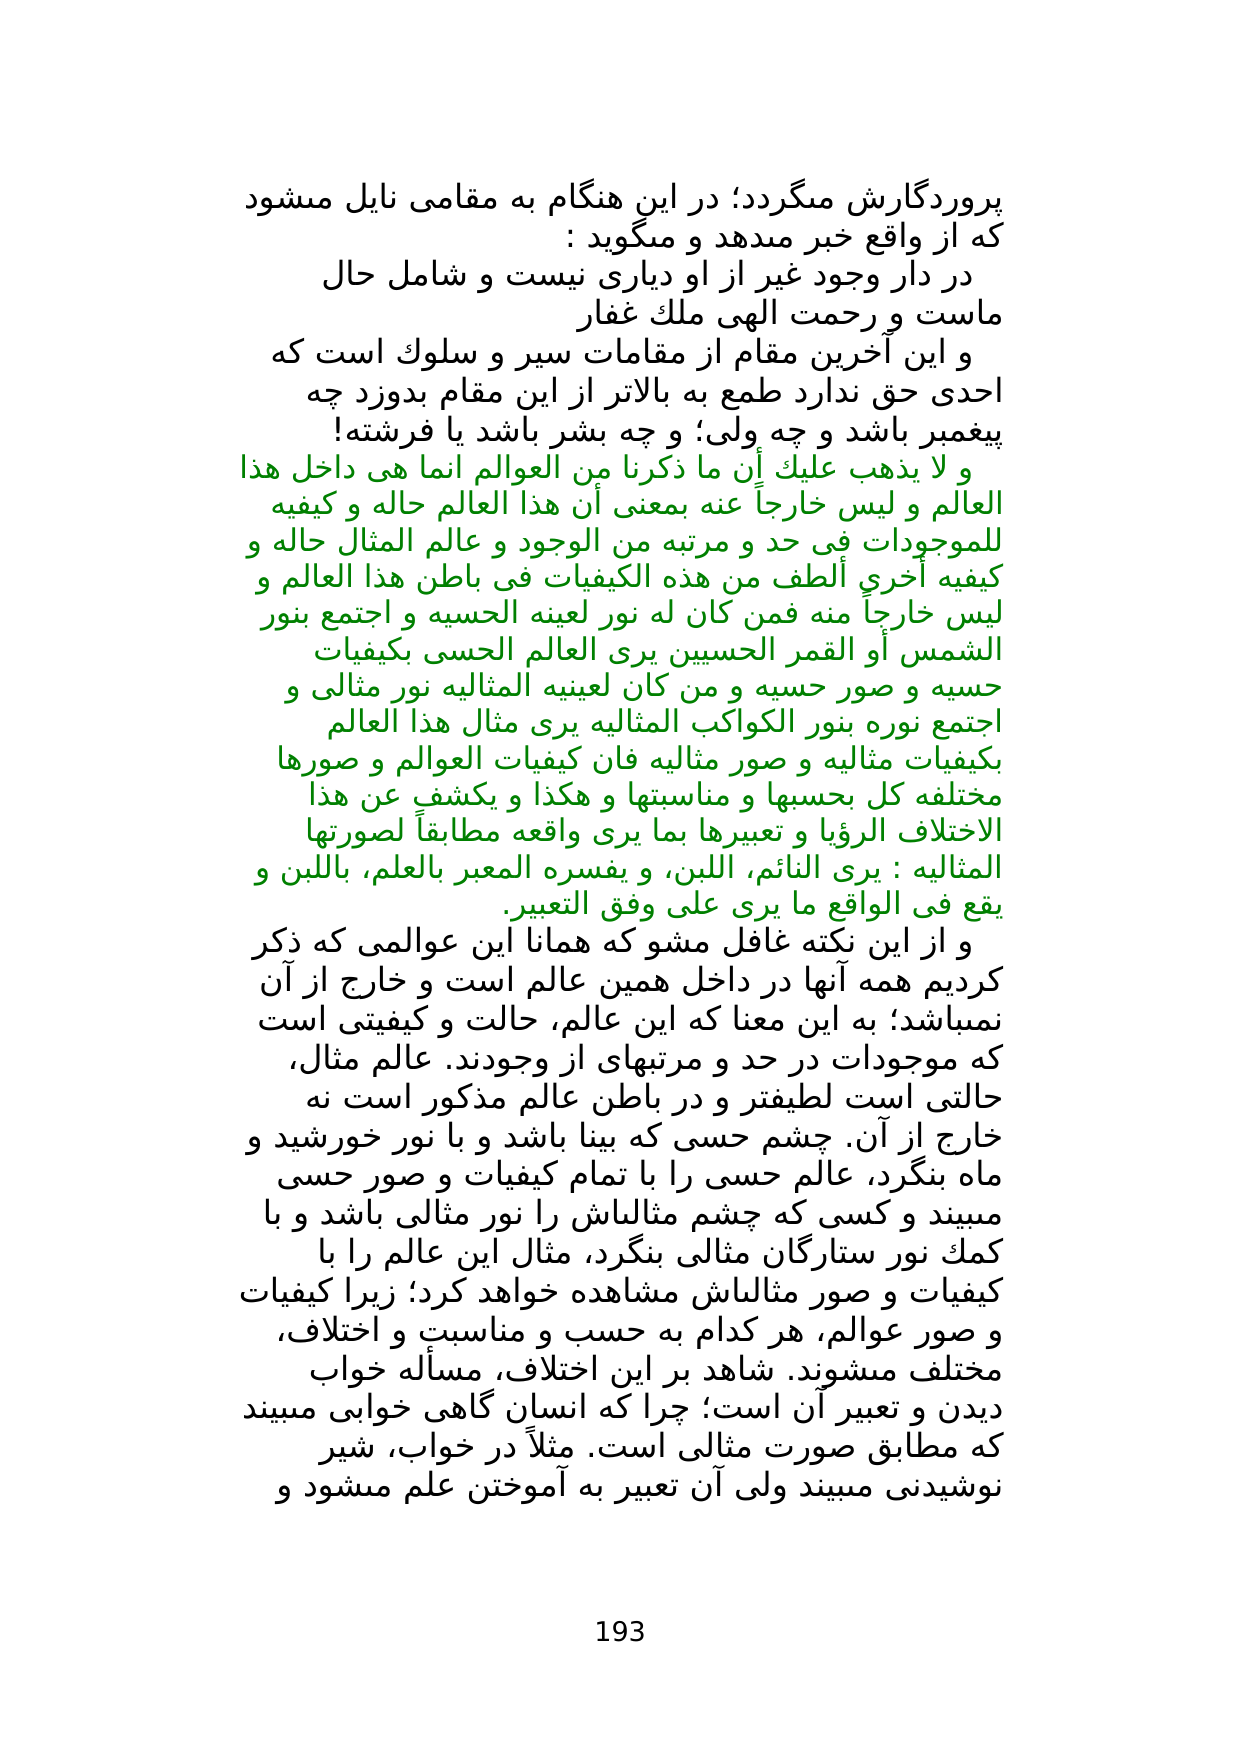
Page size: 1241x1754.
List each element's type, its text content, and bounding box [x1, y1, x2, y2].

text در دار وجود غير از او ديارى نيست و شامل حال ماست و رحمت الهى ملك غفار [236, 255, 1004, 333]
text و لا يذهب عليك أن ما ذكرنا من العوالم انما هى داخل هذا العالم و ليس خارجاً عنه بمعنى أن هذا العالم حاله و كيفيه للموجودات فى حد و مرتبه من الوجود و عالم المثال حاله و كيفيه أخرى ألطف من هذه الكيفيات فى باطن هذا العالم و ليس خارجاً منه فمن كان له نور لعينه الحسيه و اجتمع‏ بنور الشمس أو القمر الحسيين يرى العالم الحسى بكيفيات حسيه و صور حسيه و من كان لعينيه المثاليه نور مثالى و اجتمع نوره بنور الكواكب المثاليه يرى مثال هذا العالم بكيفيات مثاليه و صور مثاليه فان كيفيات العوالم و صورها مختلفه كل بحسبها و مناسبتها و هكذا و يكشف عن هذا الاختلاف الرؤيا و تعبيرها بما يرى واقعه مطابقاً لصورتها المثاليه : يرى النائم، اللبن، و يفسره المعبر بالعلم، باللبن و يقع فى الواقع ما يرى على وفق التعبير. [236, 449, 1004, 922]
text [236, 922, 1004, 1504]
text و اين آخرين مقام از مقامات سير و سلوك است كه احدى حق ندارد طمع به بالاتر از اين مقام بدوزد چه پيغمبر باشد و چه ولى؛ و چه بشر باشد يا فرشته! [236, 333, 1004, 449]
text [236, 177, 1004, 255]
